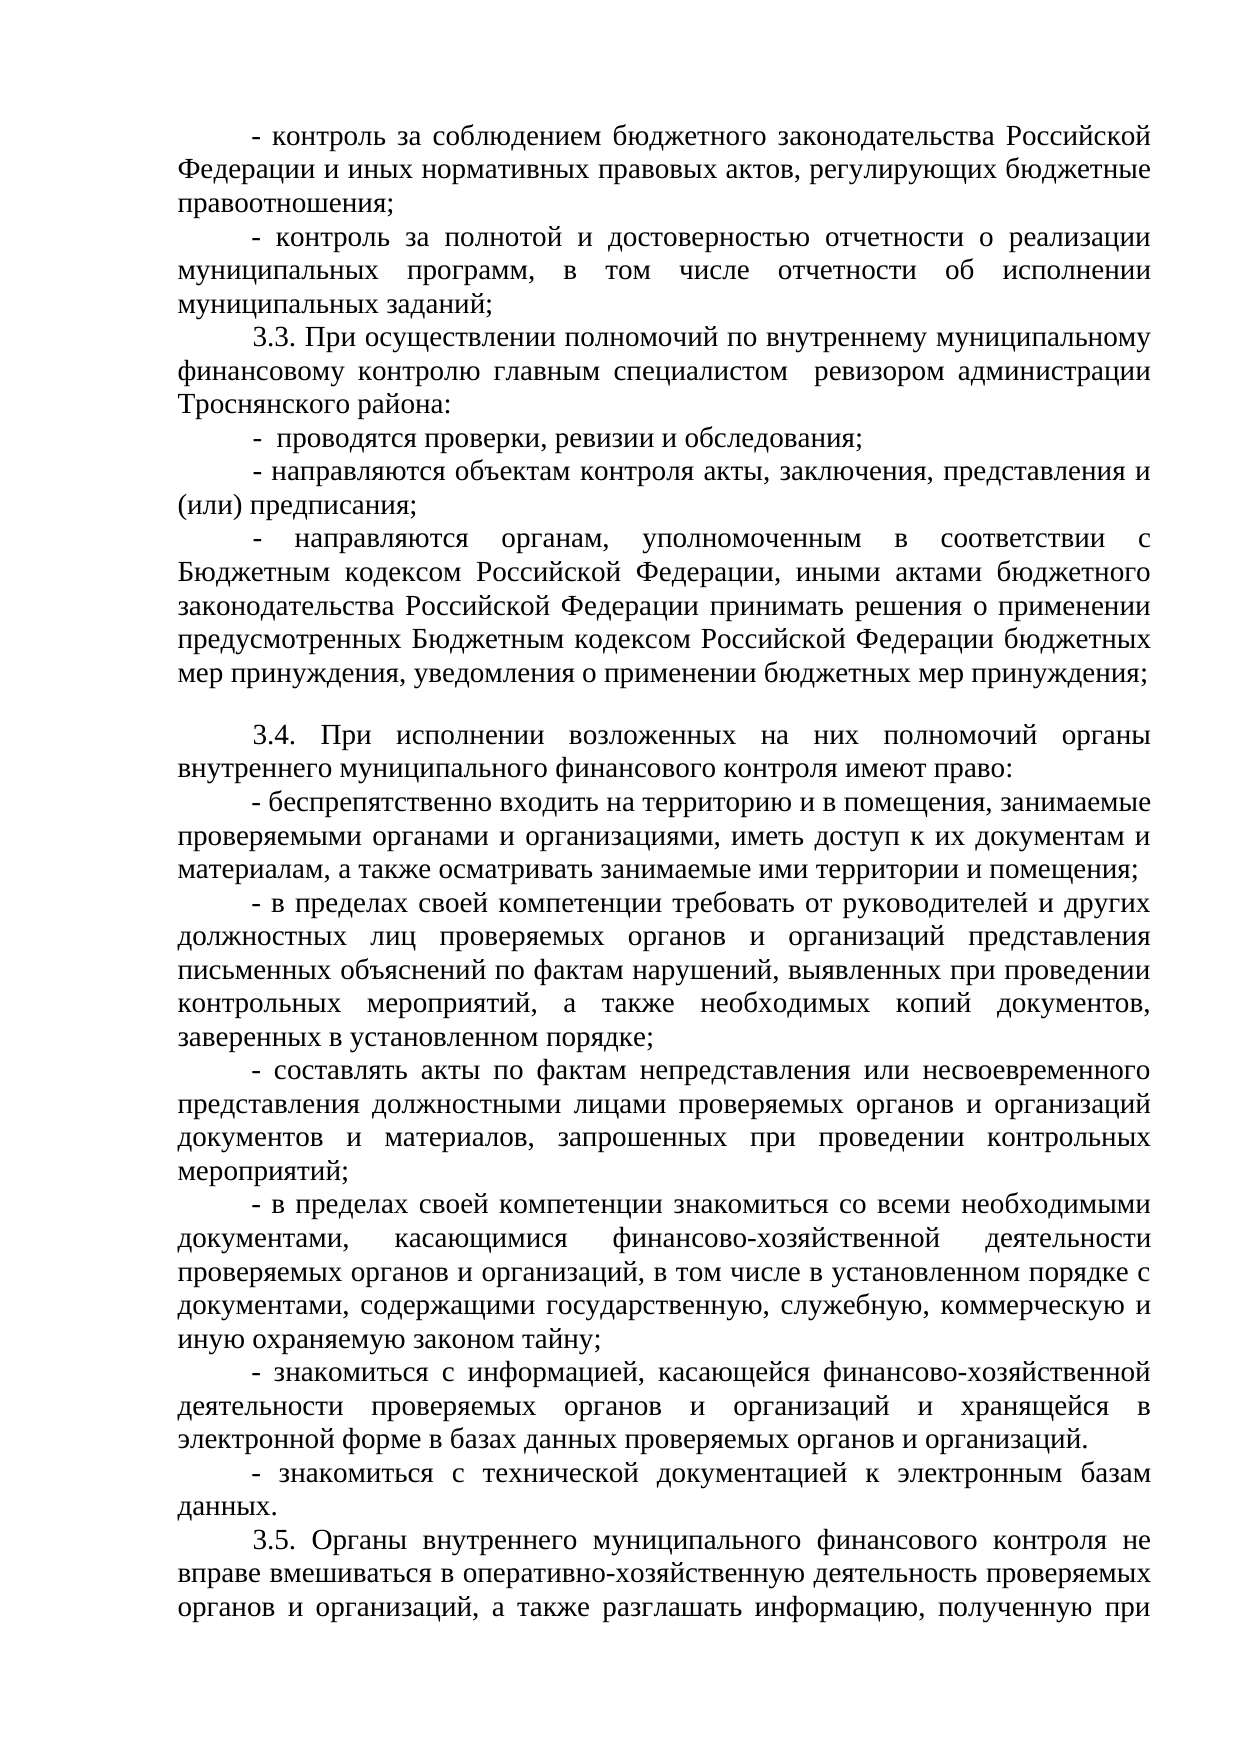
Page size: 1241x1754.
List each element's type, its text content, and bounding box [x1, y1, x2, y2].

text - направляются органам, уполномоченным в соответствии с Бюджетным кодексом Российской Федерации, иными актами бюджетного законодательства Российской Федерации принимать решения о применении предусмотренных Бюджетным кодексом Российской Федерации бюджетных мер принуждения, уведомления о применении бюджетных мер принуждения; [177, 521, 1152, 688]
text - беспрепятственно входить на территорию и в помещения, занимаемые проверяемыми органами и организациями, иметь доступ к их документам и материалам, а также осматривать занимаемые ими территории и помещения; [177, 784, 1152, 885]
text - знакомиться с информацией, касающейся финансово-хозяйственной деятельности проверяемых органов и организаций и хранящейся в электронной форме в базах данных проверяемых органов и организаций. [177, 1354, 1152, 1455]
text - контроль за полнотой и достоверностью отчетности о реализации муниципальных программ, в том числе отчетности об исполнении муниципальных заданий; [177, 219, 1152, 319]
text 3.3. При осуществлении полномочий по внутреннему муниципальному финансовому контролю главным специалистом ревизором администрации Троснянского района: [177, 319, 1152, 420]
text - контроль за соблюдением бюджетного законодательства Российской Федерации и иных нормативных правовых актов, регулирующих бюджетные правоотношения; [177, 118, 1152, 219]
text - знакомиться с технической документацией к электронным базам данных. [177, 1455, 1152, 1522]
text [177, 1522, 1152, 1623]
text - направляются объектам контроля акты, заключения, представления и (или) предписания; [177, 453, 1152, 521]
text - составлять акты по фактам непредставления или несвоевременного представления должностными лицами проверяемых органов и организаций документов и материалов, запрошенных при проведении контрольных мероприятий; [177, 1052, 1152, 1187]
text 3.4. При исполнении возложенных на них полномочий органы внутреннего муниципального финансового контроля имеют право: [177, 717, 1152, 784]
text - в пределах своей компетенции требовать от руководителей и других должностных лиц проверяемых органов и организаций представления письменных объяснений по фактам нарушений, выявленных при проведении контрольных мероприятий, а также необходимых копий документов, заверенных в установленном порядке; [177, 885, 1152, 1052]
text - в пределах своей компетенции знакомиться со всеми необходимыми документами, касающимися финансово-хозяйственной деятельности проверяемых органов и организаций, в том числе в установленном порядке с документами, содержащими государственную, служебную, коммерческую и иную охраняемую законом тайну; [177, 1187, 1152, 1354]
text - проводятся проверки, ревизии и обследования; [177, 420, 1152, 453]
